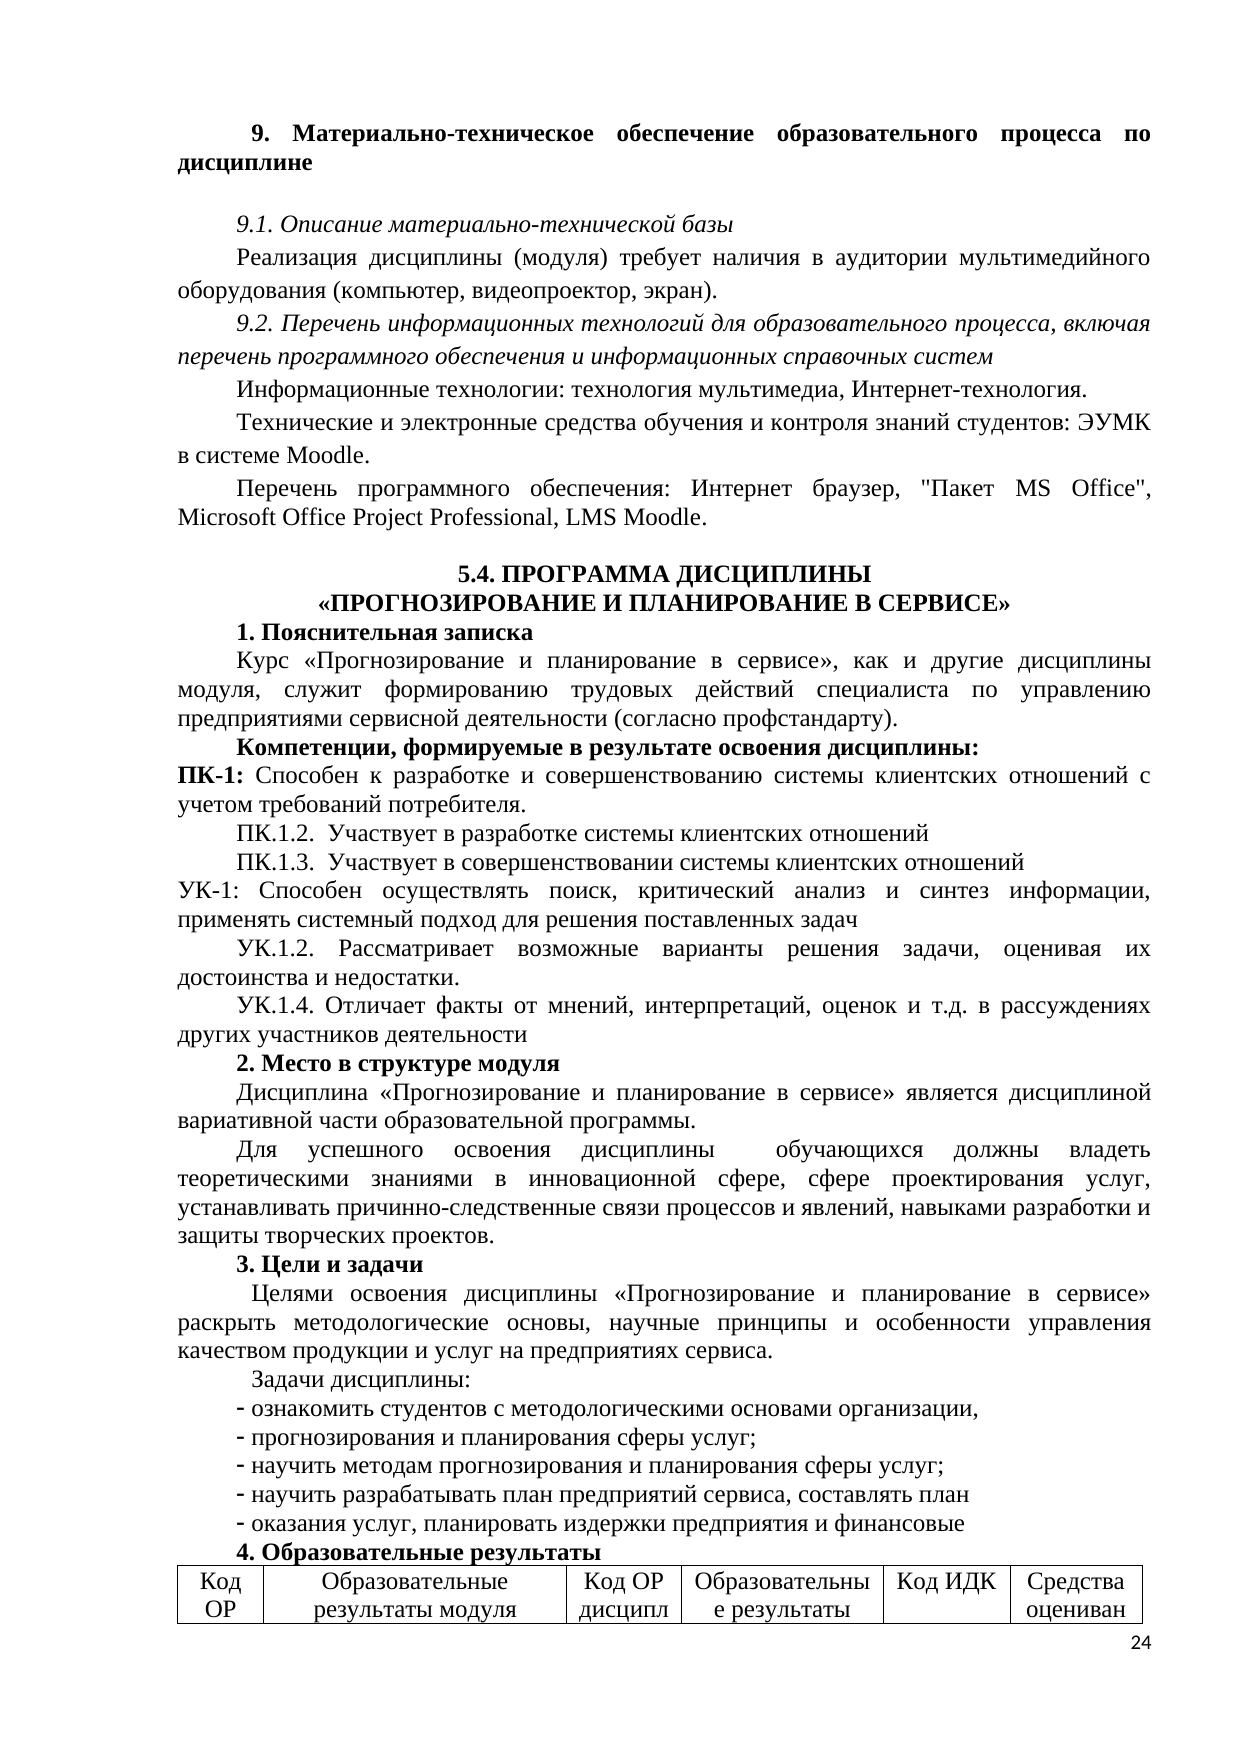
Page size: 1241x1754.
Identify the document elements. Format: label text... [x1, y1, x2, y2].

text «ПРОГНОЗИРОВАНИЕ И ПЛАНИРОВАНИЕ В СЕРВИСЕ» [177, 588, 1152, 617]
text Задачи дисциплины: [177, 1364, 1152, 1393]
text 3. Цели и задачи [177, 1249, 1152, 1278]
text УК.1.2. Рассматривает возможные варианты решения задачи, оценивая их достоинства и недостатки. [177, 933, 1152, 990]
text Компетенции, формируемые в результате освоения дисциплины: [177, 732, 1152, 760]
text Для успешного освоения дисциплины обучающихся должны владеть теоретическими знаниями в инновационной сфере, сфере проектирования услуг, устанавливать причинно-следственные связи процессов и явлений, навыками разработки и защиты творческих проектов. [177, 1134, 1152, 1249]
text 5.4. ПРОГРАММА ДИСЦИПЛИНЫ [177, 559, 1152, 588]
list ознакомить студентов с методологическими основами организации, [177, 1393, 1152, 1422]
text Курс «Прогнозирование и планирование в сервисе», как и другие дисциплины модуля, служит формированию трудовых действий специалиста по управлению предприятиями сервисной деятельности (согласно профстандарту). [177, 645, 1152, 732]
text Информационные технологии: технология мультимедиа, Интернет-технология. [177, 374, 1152, 402]
text 2. Место в структуре модуля [177, 1048, 1152, 1077]
table_header Код ИДК [884, 1566, 1010, 1623]
text Дисциплина «Прогнозирование и планирование в сервисе» является дисциплиной вариативной части образовательной программы. [177, 1077, 1152, 1134]
list научить разрабатывать план предприятий сервиса, составлять план [177, 1479, 1152, 1508]
list прогнозирования и планирования сферы услуг; [177, 1422, 1152, 1450]
text 9.1. Описание материально-технической базы [177, 209, 1152, 237]
text ПК-1: Способен к разработке и совершенствованию системы клиентских отношений с учетом требований потребителя. [177, 760, 1152, 818]
text ПК.1.3. Участвует в совершенствовании системы клиентских отношений [177, 847, 1152, 875]
text Целями освоения дисциплины «Прогнозирование и планирование в сервисе» раскрыть методологические основы, научные принципы и особенности управления качеством продукции и услуг на предприятиях сервиса. [177, 1278, 1152, 1364]
text УК.1.4. Отличает факты от мнений, интерпретаций, оценок и т.д. в рассуждениях других участников деятельности [177, 990, 1152, 1048]
list научить методам прогнозирования и планирования сферы услуг; [177, 1450, 1152, 1479]
text Перечень программного обеспечения: Интернет браузер, "Пакет MS Office", Microsoft Office Project Professional, LMS Moodle. [177, 473, 1152, 530]
list оказания услуг, планировать издержки предприятия и финансовые [177, 1508, 1152, 1537]
text УК-1: Способен осуществлять поиск, критический анализ и синтез информации, применять системный подход для решения поставленных задач [177, 875, 1152, 933]
text 9. Материально-техническое обеспечение образовательного процесса по дисциплине [177, 118, 1152, 176]
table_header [682, 1566, 883, 1623]
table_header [264, 1566, 566, 1623]
table_header Код ОР модуля [178, 1566, 263, 1623]
text 1. Пояснительная записка [177, 617, 1152, 645]
text 9.2. Перечень информационных технологий для образовательного процесса, включая перечень программного обеспечения и информационных справочных систем [177, 308, 1152, 369]
text Реализация дисциплины (модуля) требует наличия в аудитории мультимедийного оборудования (компьютер, видеопроектор, экран). [177, 242, 1152, 303]
table_header Код ОР дисциплины [567, 1566, 681, 1623]
text 4. Образовательные результаты [177, 1537, 1152, 1565]
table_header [1011, 1566, 1142, 1623]
text Технические и электронные средства обучения и контроля знаний студентов: ЭУМК в системе Moodle. [177, 407, 1152, 468]
text ПК.1.2. Участвует в разработке системы клиентских отношений [177, 818, 1152, 847]
